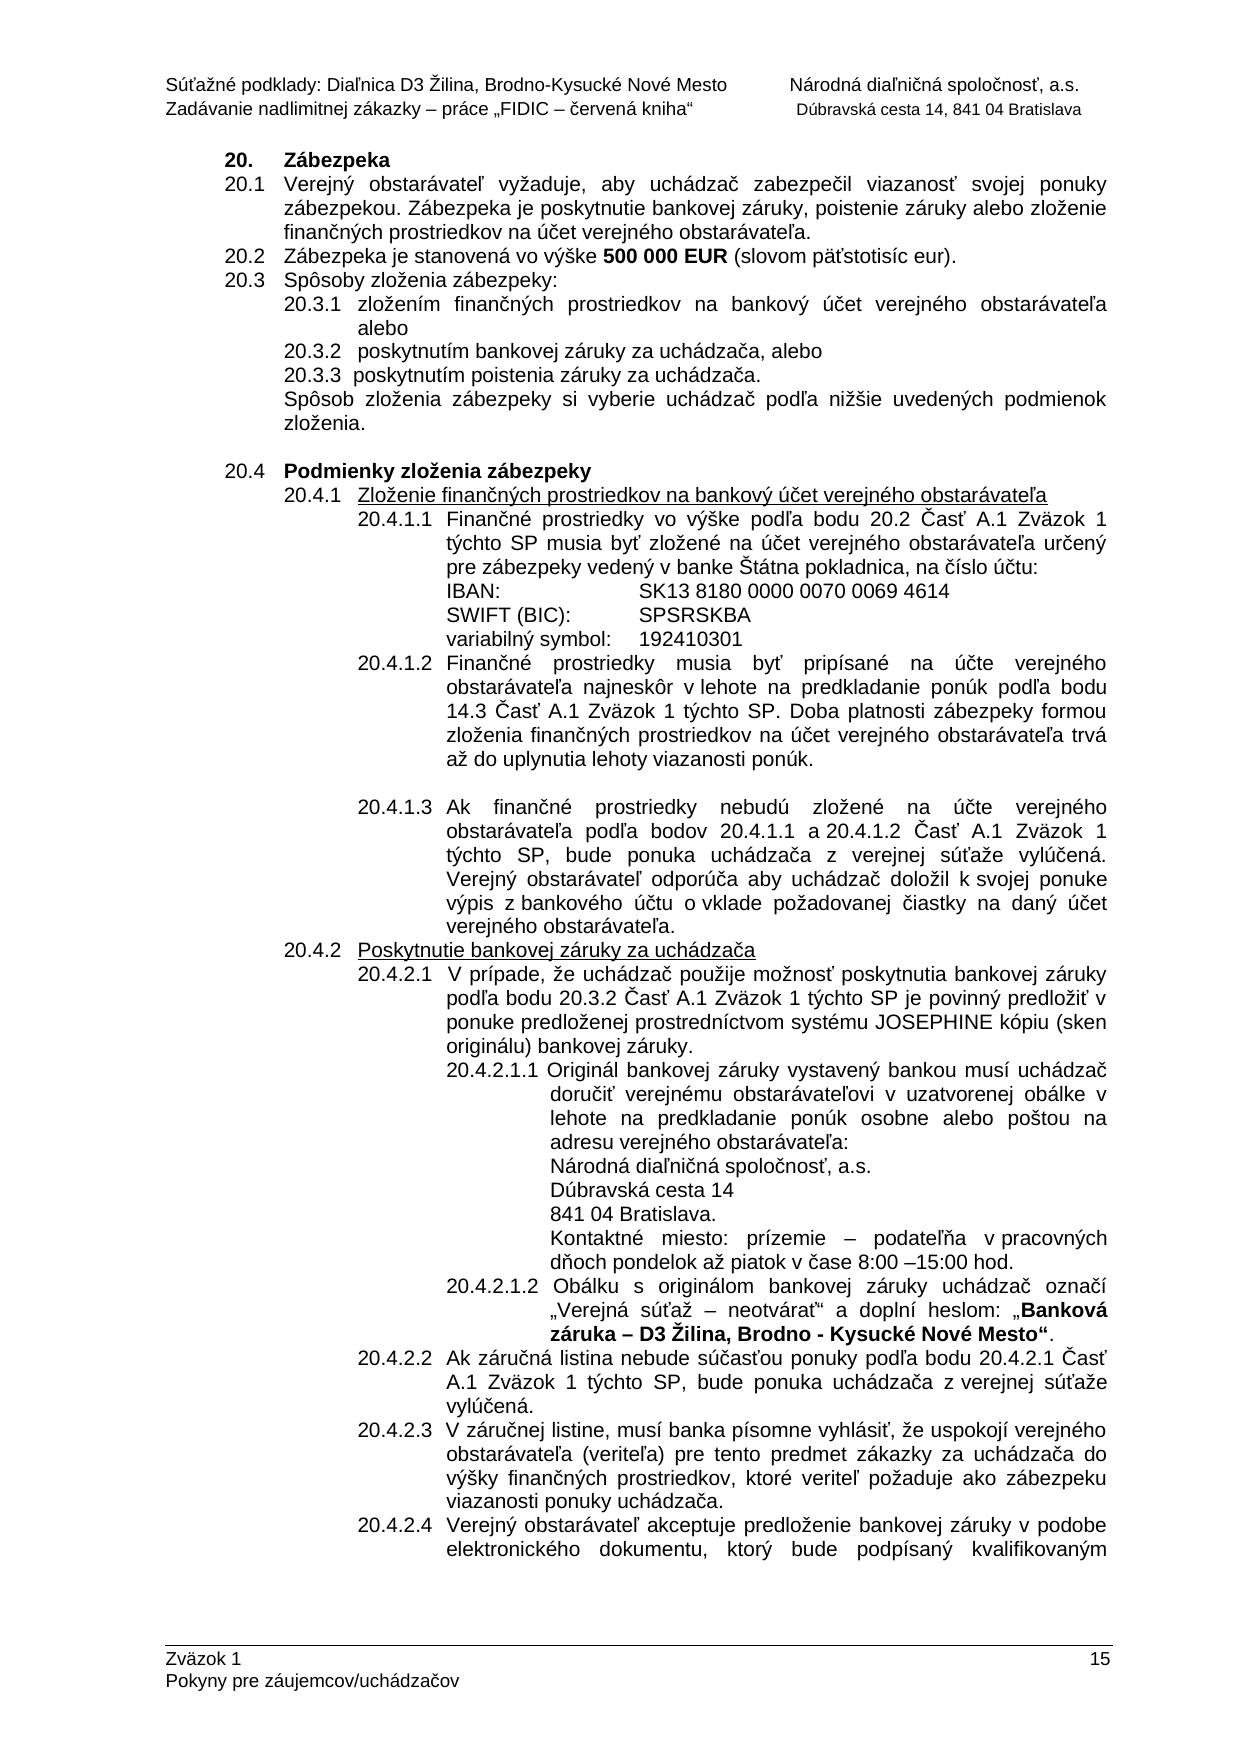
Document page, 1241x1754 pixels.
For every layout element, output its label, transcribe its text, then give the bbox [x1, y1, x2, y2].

text 20.4.2.1.2 Obálku s originálom bankovej záruky uchádzač označí „Verejná súťaž – neotvárať“ a doplní heslom: „Banková záruka – D3 Žilina, Brodno - Kysucké Nové Mesto“. [446, 1274, 1107, 1346]
subtitle Zábezpeka [224, 148, 1107, 172]
text 20.4.1.3 Ak finančné prostriedky nebudú zložené na účte verejného obstarávateľa podľa bodov 20.4.1.1 a 20.4.1.2 Časť A.1 Zväzok 1 týchto SP, bude ponuka uchádzača z verejnej súťaže vylúčená. Verejný obstarávateľ odporúča aby uchádzač doložil k svojej ponuke výpis z bankového účtu o vklade požadovanej čiastky na daný účet verejného obstarávateľa. [357, 794, 1107, 938]
text 841 04 Bratislava. [357, 1202, 1107, 1226]
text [357, 1513, 1107, 1561]
text 20.4.2.2 Ak záručná listina nebude súčasťou ponuky podľa bodu 20.4.2.1 Časť A.1 Zväzok 1 týchto SP, bude ponuka uchádzača z verejnej súťaže vylúčená. [357, 1346, 1107, 1417]
text 20.4.2.1.1 Originál bankovej záruky vystavený bankou musí uchádzač doručiť verejnému obstarávateľovi v uzatvorenej obálke v lehote na predkladanie ponúk osobne alebo poštou na adresu verejného obstarávateľa: [446, 1058, 1107, 1154]
text Národná diaľničná spoločnosť, a.s. [357, 1154, 1107, 1178]
text 20.3.3 poskytnutím poistenia záruky za uchádzača. [283, 363, 1107, 387]
list Verejný obstarávateľ vyžaduje, aby uchádzač zabezpečil viazanosť svojej ponuky zábezpekou. Zábezpeka je poskytnutie bankovej záruky, poistenie záruky alebo zloženie finančných prostriedkov na účet verejného obstarávateľa. [224, 172, 1107, 243]
text 20.3.1 zložením finančných prostriedkov na bankový účet verejného obstarávateľa alebo [283, 291, 1107, 339]
text Kontaktné miesto: prízemie – podateľňa v pracovných dňoch pondelok až piatok v čase 8:00 –15:00 hod. [461, 1226, 1107, 1274]
text Dúbravská cesta 14 [357, 1178, 1107, 1202]
text Spôsob zloženia zábezpeky si vyberie uchádzač podľa nižšie uvedených podmienok zloženia. [283, 387, 1107, 435]
list Spôsoby zloženia zábezpeky: [224, 267, 1107, 291]
text 20.4.1.1 Finančné prostriedky vo výške podľa bodu 20.2 Časť A.1 Zväzok 1 týchto SP musia byť zložené na účet verejného obstarávateľa určený pre zábezpeky vedený v banke Štátna pokladnica, na číslo účtu: [357, 507, 1107, 579]
text 20.4.1.2 Finančné prostriedky musia byť pripísané na účte verejného obstarávateľa najneskôr v lehote na predkladanie ponúk podľa bodu 14.3 Časť A.1 Zväzok 1 týchto SP. Doba platnosti zábezpeky formou zloženia finančných prostriedkov na účet verejného obstarávateľa trvá až do uplynutia lehoty viazanosti ponúk. [357, 651, 1107, 771]
text variabilný symbol: 192410301 [357, 627, 1107, 651]
text 20.4.1 Zloženie finančných prostriedkov na bankový účet verejného obstarávateľa [283, 483, 1107, 507]
text SWIFT (BIC): SPSRSKBA [357, 603, 1107, 627]
text 20.4.2.1 V prípade, že uchádzač použije možnosť poskytnutia bankovej záruky podľa bodu 20.3.2 Časť A.1 Zväzok 1 týchto SP je povinný predložiť v ponuke predloženej prostredníctvom systému JOSEPHINE kópiu (sken originálu) bankovej záruky. [357, 962, 1107, 1058]
list Zábezpeka je stanovená vo výške 500 000 EUR (slovom päťstotisíc eur). [224, 243, 1107, 267]
text 20.4.2.3 V záručnej listine, musí banka písomne vyhlásiť, že uspokojí verejného obstarávateľa (veriteľa) pre tento predmet zákazky za uchádzača do výšky finančných prostriedkov, ktoré veriteľ požaduje ako zábezpeku viazanosti ponuky uchádzača. [357, 1417, 1107, 1513]
text 20.4.2 Poskytnutie bankovej záruky za uchádzača [283, 938, 1107, 962]
text IBAN: SK13 8180 0000 0070 0069 4614 [357, 579, 1107, 603]
text 20.3.2 poskytnutím bankovej záruky za uchádzača, alebo [283, 339, 1107, 363]
list Podmienky zloženia zábezpeky [224, 459, 1107, 483]
